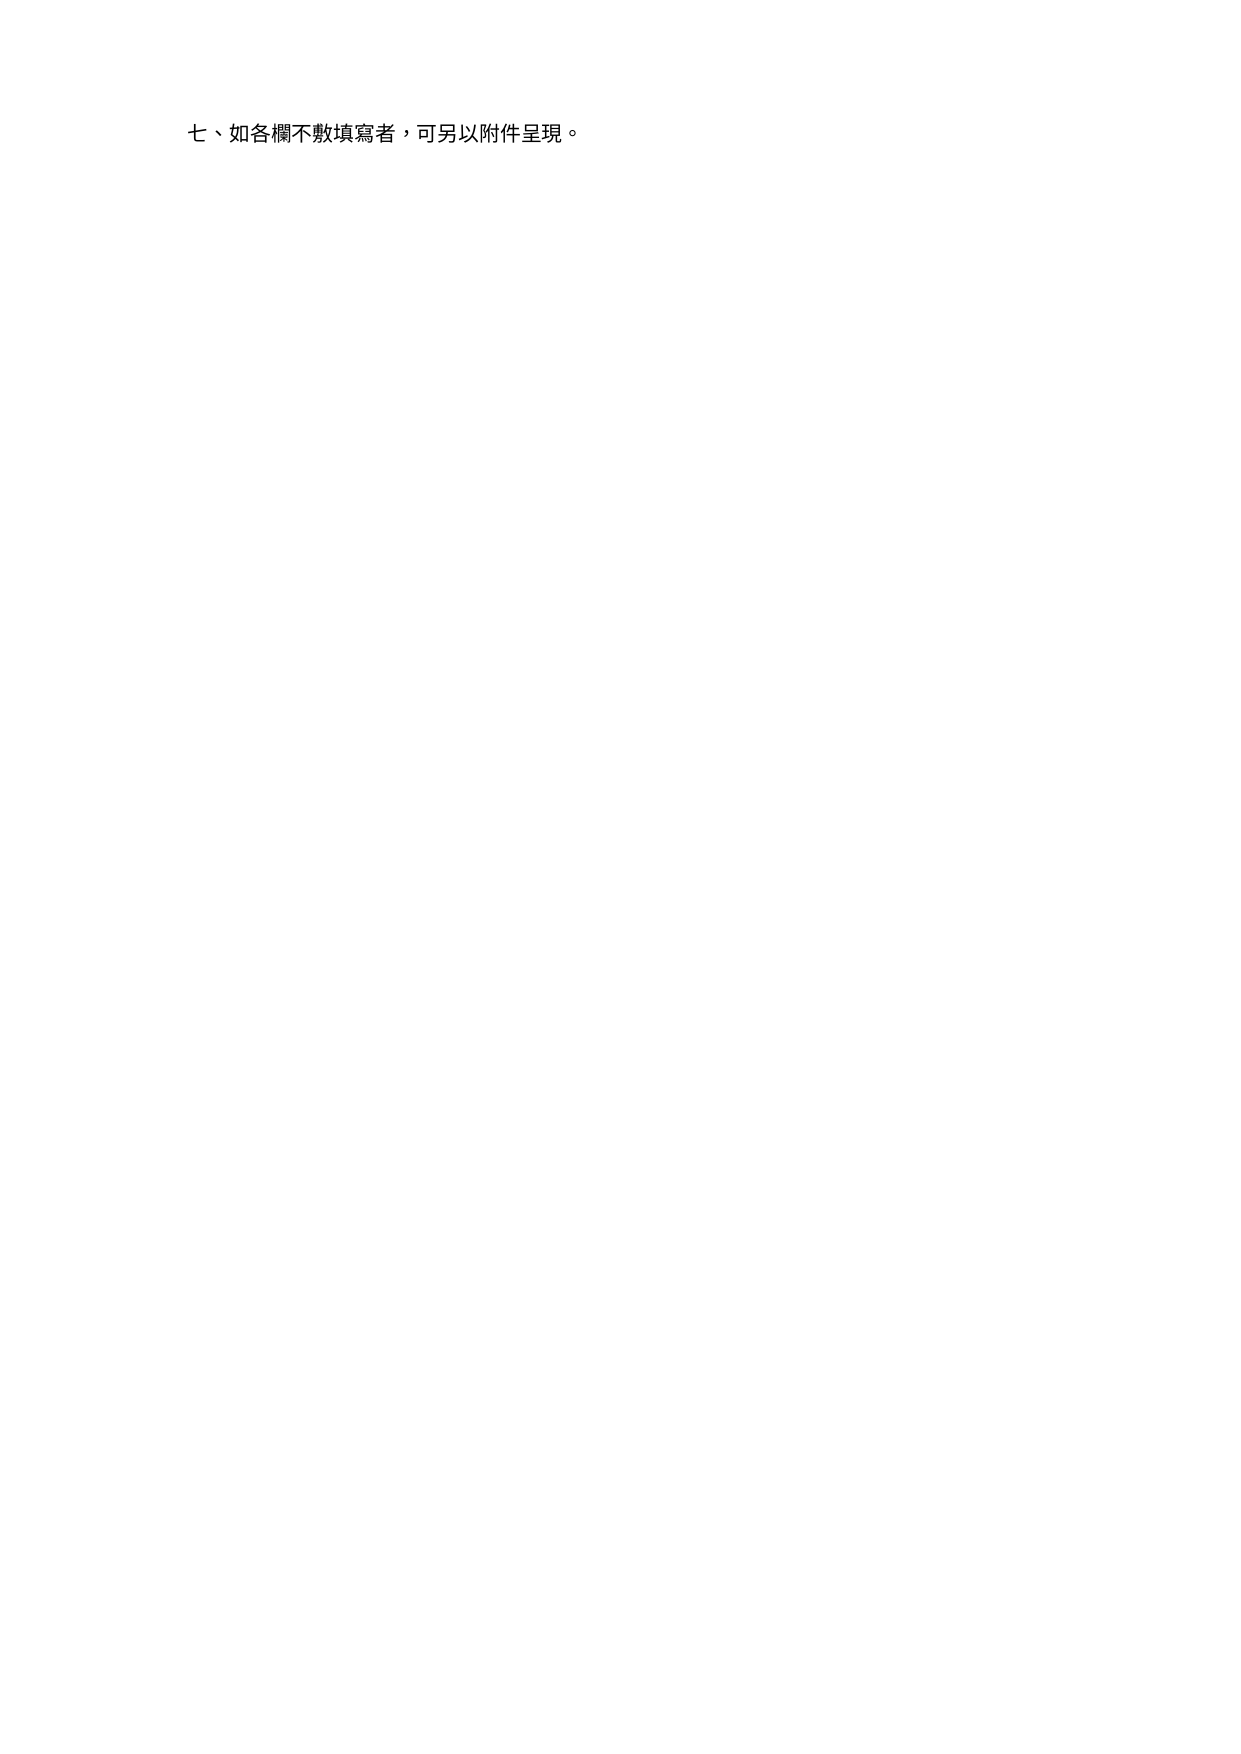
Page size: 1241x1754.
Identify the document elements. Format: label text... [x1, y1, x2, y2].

text 七、如各欄不敷填寫者，可另以附件呈現。 [187, 112, 1053, 149]
